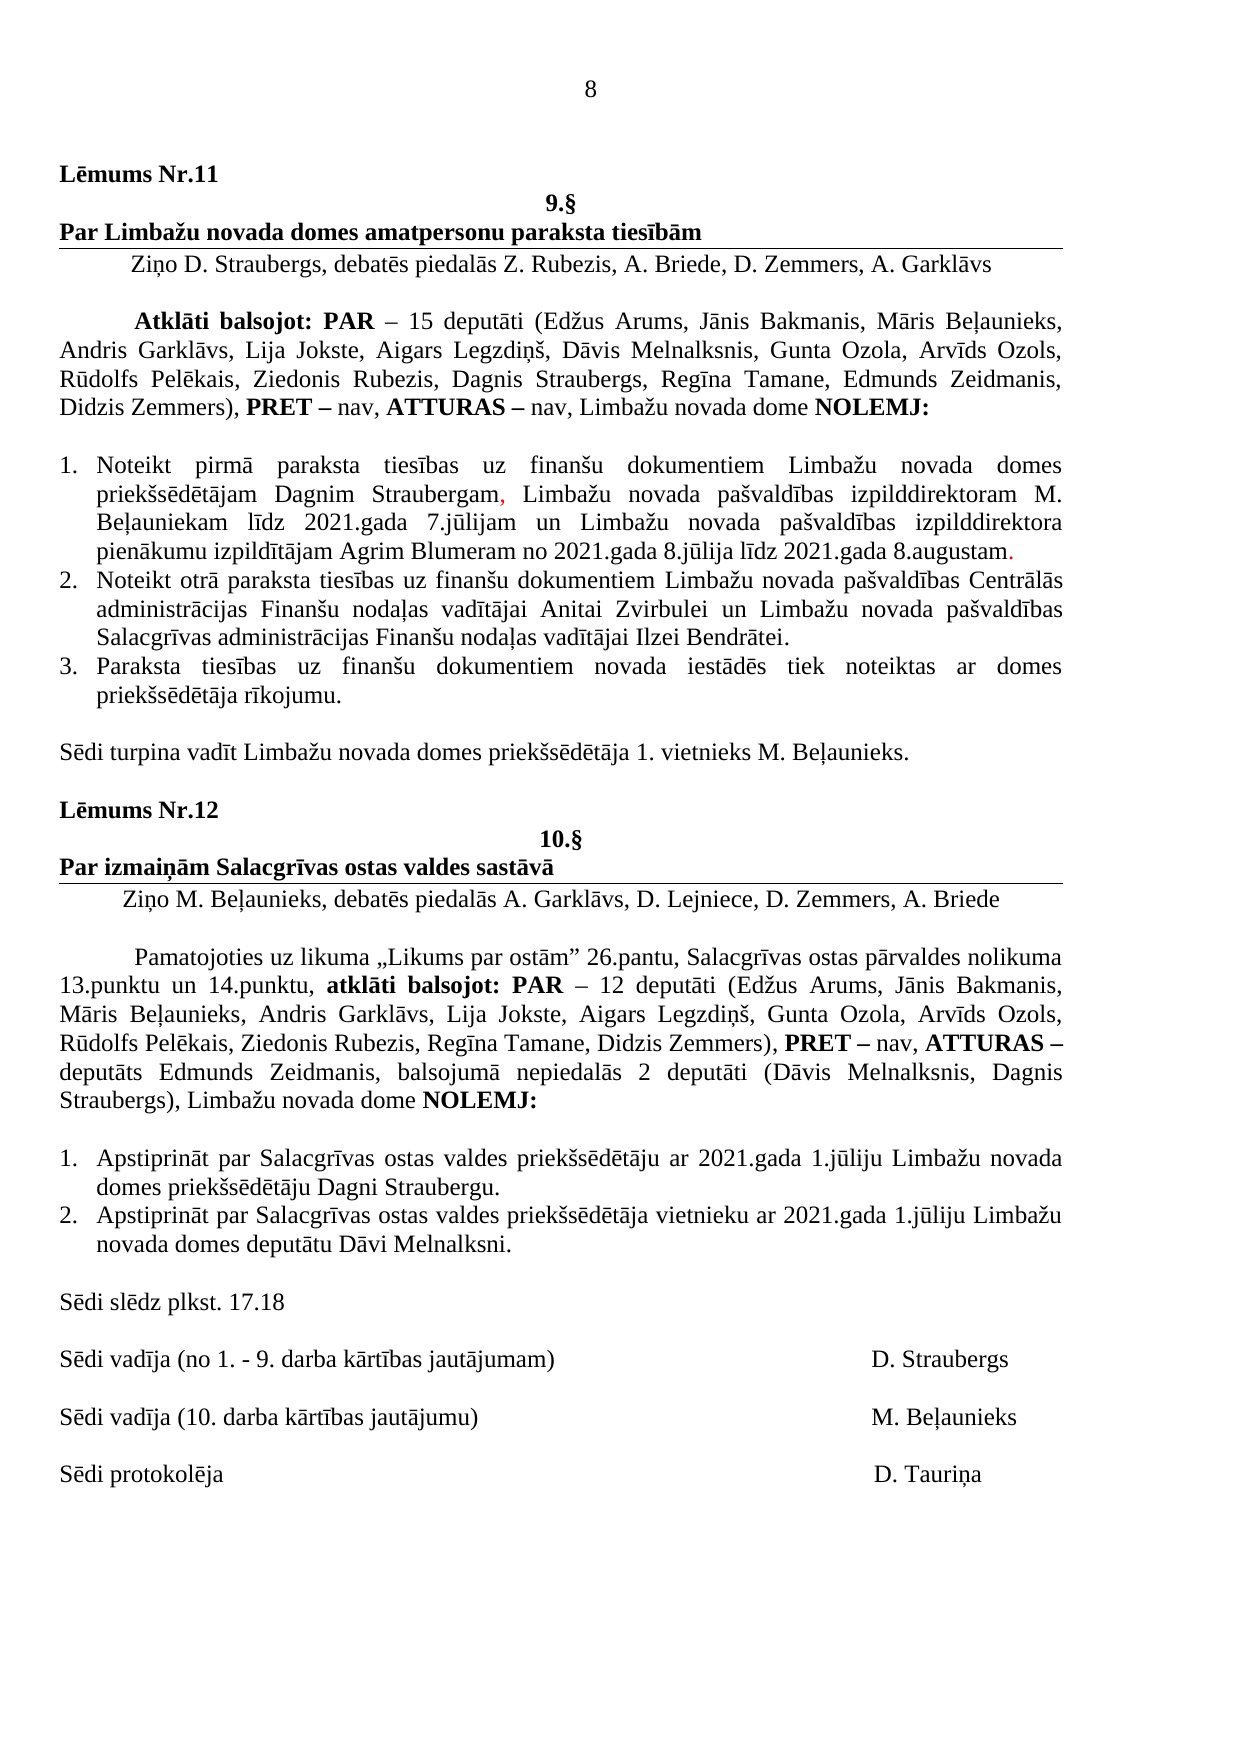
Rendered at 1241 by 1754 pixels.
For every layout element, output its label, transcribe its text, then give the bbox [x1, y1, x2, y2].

text Par izmaiņām Salacgrīvas ostas valdes sastāvā [59, 852, 1063, 883]
text 9.§ [59, 188, 1063, 217]
text Sēdi turpina vadīt Limbažu novada domes priekšsēdētāja 1. vietnieks M. Beļaunieks. [59, 737, 1063, 766]
text Ziņo D. Straubergs, debatēs piedalās Z. Rubezis, A. Briede, D. Zemmers, A. Garklāvs [59, 249, 1063, 277]
list Noteikt otrā paraksta tiesības uz finanšu dokumentiem Limbažu novada pašvaldības Centrālās administrācijas Finanšu nodaļas vadītājai Anitai Zvirbulei un Limbažu novada pašvaldības Salacgrīvas administrācijas Finanšu nodaļas vadītājai Ilzei Bendrātei. [59, 565, 1063, 651]
text Sēdi vadīja (10. darba kārtības jautājumu) M. Beļaunieks [59, 1402, 1063, 1431]
list Apstiprināt par Salacgrīvas ostas valdes priekšsēdētāju ar 2021.gada 1.jūliju Limbažu novada domes priekšsēdētāju Dagni Straubergu. [59, 1143, 1063, 1201]
list Apstiprināt par Salacgrīvas ostas valdes priekšsēdētāja vietnieku ar 2021.gada 1.jūliju Limbažu novada domes deputātu Dāvi Melnalksni. [59, 1201, 1063, 1258]
list Noteikt pirmā paraksta tiesības uz finanšu dokumentiem Limbažu novada domes priekšsēdētājam Dagnim Straubergam, Limbažu novada pašvaldības izpilddirektoram M. Beļauniekam līdz 2021.gada 7.jūlijam un Limbažu novada pašvaldības izpilddirektora pienākumu izpildītājam Agrim Blumeram no 2021.gada 8.jūlija līdz 2021.gada 8.augustam. [59, 450, 1063, 565]
text Sēdi slēdz plkst. 17.18 [59, 1287, 1063, 1316]
text Pamatojoties uz likuma „Likums par ostām” 26.pantu, Salacgrīvas ostas pārvaldes nolikuma 13.punktu un 14.punktu, atklāti balsojot: PAR – 12 deputāti (Edžus Arums, Jānis Bakmanis, Māris Beļaunieks, Andris Garklāvs, Lija Jokste, Aigars Legzdiņš, Gunta Ozola, Arvīds Ozols, Rūdolfs Pelēkais, Ziedonis Rubezis, Regīna Tamane, Didzis Zemmers), PRET – nav, ATTURAS – deputāts Edmunds Zeidmanis, balsojumā nepiedalās 2 deputāti (Dāvis Melnalksnis, Dagnis Straubergs), Limbažu novada dome NOLEMJ: [59, 942, 1063, 1114]
text Lēmums Nr.11 [59, 159, 1063, 188]
text Atklāti balsojot: PAR – 15 deputāti (Edžus Arums, Jānis Bakmanis, Māris Beļaunieks, Andris Garklāvs, Lija Jokste, Aigars Legzdiņš, Dāvis Melnalksnis, Gunta Ozola, Arvīds Ozols, Rūdolfs Pelēkais, Ziedonis Rubezis, Dagnis Straubergs, Regīna Tamane, Edmunds Zeidmanis, Didzis Zemmers), PRET – nav, ATTURAS – nav, Limbažu novada dome NOLEMJ: [59, 306, 1063, 421]
text Sēdi vadīja (no 1. - 9. darba kārtības jautājumam) D. Straubergs [59, 1344, 1063, 1373]
text 10.§ [59, 824, 1063, 852]
text Lēmums Nr.12 [59, 795, 1063, 824]
text Ziņo M. Beļaunieks, debatēs piedalās A. Garklāvs, D. Lejniece, D. Zemmers, A. Briede [59, 884, 1063, 913]
text Par Limbažu novada domes amatpersonu paraksta tiesībām [59, 217, 1063, 248]
text Sēdi protokolēja D. Tauriņa [59, 1459, 1063, 1488]
list Paraksta tiesības uz finanšu dokumentiem novada iestādēs tiek noteiktas ar domes priekšsēdētāja rīkojumu. [59, 651, 1063, 709]
